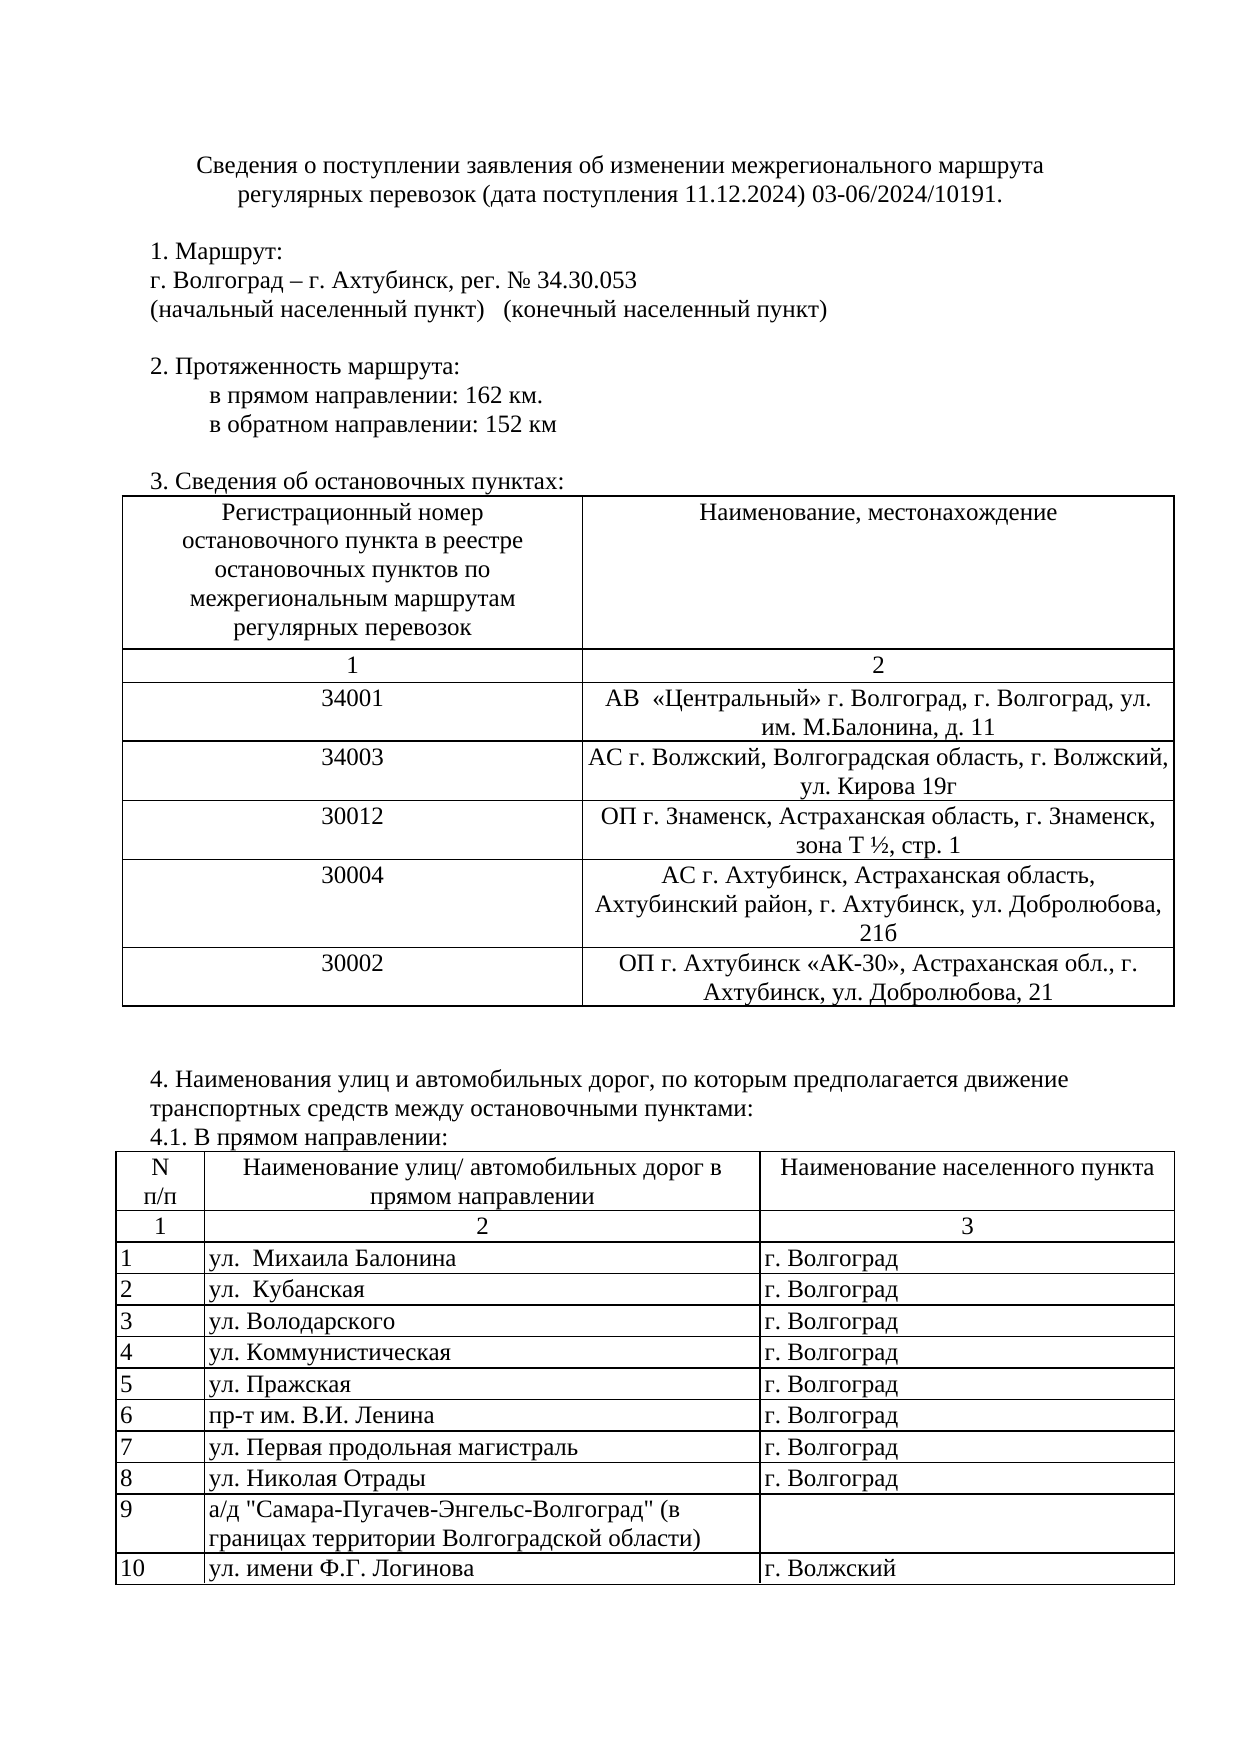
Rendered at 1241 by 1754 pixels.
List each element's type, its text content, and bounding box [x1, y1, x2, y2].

table_cell г. Волгоград [761, 1243, 1174, 1273]
text Сведения о поступлении заявления об изменении межрегионального маршрута регулярных перевозок (дата поступления 11.12.2024) 03-06/2024/10191. [150, 150, 1090, 207]
table_cell 30004 [123, 860, 582, 946]
table_cell 1 [117, 1243, 204, 1273]
table_cell г. Волгоград [761, 1337, 1174, 1367]
table_cell г. Волгоград [761, 1306, 1174, 1336]
text в прямом направлении: 162 км. [150, 380, 1090, 409]
table_cell 9 [117, 1495, 204, 1552]
table_cell ул. Пражская [205, 1369, 759, 1398]
text 1. Маршрут: [150, 236, 1090, 265]
table_header Наименование улиц/ автомобильных дорог в прямом направлении [205, 1152, 759, 1210]
table_cell 30002 [123, 948, 582, 1005]
table_cell 10 [117, 1554, 204, 1583]
table_cell ОП г. Знаменск, Астраханская область, г. Знаменск, зона Т ½, стр. 1 [583, 801, 1173, 858]
table_cell ул. Кубанская [205, 1274, 759, 1304]
table_header Наименование, местонахождение [583, 497, 1173, 648]
table_cell АС г. Ахтубинск, Астраханская область, Ахтубинский район, г. Ахтубинск, ул. Добролюбова, 21б [583, 860, 1173, 946]
table_cell г. Волгоград [761, 1274, 1174, 1304]
table_cell 5 [117, 1369, 204, 1398]
text 3. Сведения об остановочных пунктах: [150, 466, 1090, 495]
table_cell г. Волгоград [761, 1400, 1174, 1430]
text г. Волгоград – г. Ахтубинск, рег. № 34.30.053 [150, 265, 1090, 294]
table_cell 4 [117, 1337, 204, 1367]
table_cell 3 [117, 1306, 204, 1336]
table_cell ул. Михаила Балонина [205, 1243, 759, 1273]
table_cell 2 [583, 650, 1173, 681]
table_cell пр-т им. В.И. Ленина [205, 1400, 759, 1430]
table_cell 1 [117, 1211, 204, 1241]
table_header N п/п [117, 1152, 204, 1210]
table_cell [761, 1495, 1174, 1552]
table_cell 6 [117, 1400, 204, 1430]
table_cell 30012 [123, 801, 582, 858]
text 2. Протяженность маршрута: [150, 351, 1090, 380]
table_cell ул. Николая Отрады [205, 1463, 759, 1493]
table_cell г. Волгоград [761, 1432, 1174, 1461]
table_cell ул. имени Ф.Г. Логинова [205, 1554, 759, 1583]
table_cell г. Волжский [761, 1554, 1174, 1583]
table_cell 2 [117, 1274, 204, 1304]
table_cell 8 [117, 1463, 204, 1493]
table_cell 2 [205, 1211, 759, 1241]
table_cell г. Волгоград [761, 1463, 1174, 1493]
text 4.1. В прямом направлении: [150, 1122, 1090, 1151]
text (начальный населенный пункт) (конечный населенный пункт) [150, 294, 1090, 322]
table_cell а/д "Самара-Пугачев-Энгельс-Волгоград" (в границах территории Волгоградской области) [205, 1495, 759, 1552]
text в обратном направлении: 152 км [150, 409, 1090, 437]
table_cell АС г. Волжский, Волгоградская область, г. Волжский, ул. Кирова 19г [583, 742, 1173, 799]
table_header Регистрационный номер остановочного пункта в реестре остановочных пунктов по межрегиональным маршрутам регулярных перевозок [123, 497, 582, 648]
table_header Наименование населенного пункта [761, 1152, 1174, 1210]
text 4. Наименования улиц и автомобильных дорог, по которым предполагается движение транспортных средств между остановочными пунктами: [150, 1064, 1090, 1122]
table_cell АВ «Центральный» г. Волгоград, г. Волгоград, ул. им. М.Балонина, д. 11 [583, 683, 1173, 740]
table_cell 1 [123, 650, 582, 681]
table_cell ул. Коммунистическая [205, 1337, 759, 1367]
table_cell ул. Володарского [205, 1306, 759, 1336]
table_cell ул. Первая продольная магистраль [205, 1432, 759, 1461]
table_cell 7 [117, 1432, 204, 1461]
table_cell 3 [761, 1211, 1174, 1241]
table_cell г. Волгоград [761, 1369, 1174, 1398]
table_cell 34001 [123, 683, 582, 740]
table_cell 34003 [123, 742, 582, 799]
table_cell ОП г. Ахтубинск «АК-30», Астраханская обл., г. Ахтубинск, ул. Добролюбова, 21 [583, 948, 1173, 1005]
